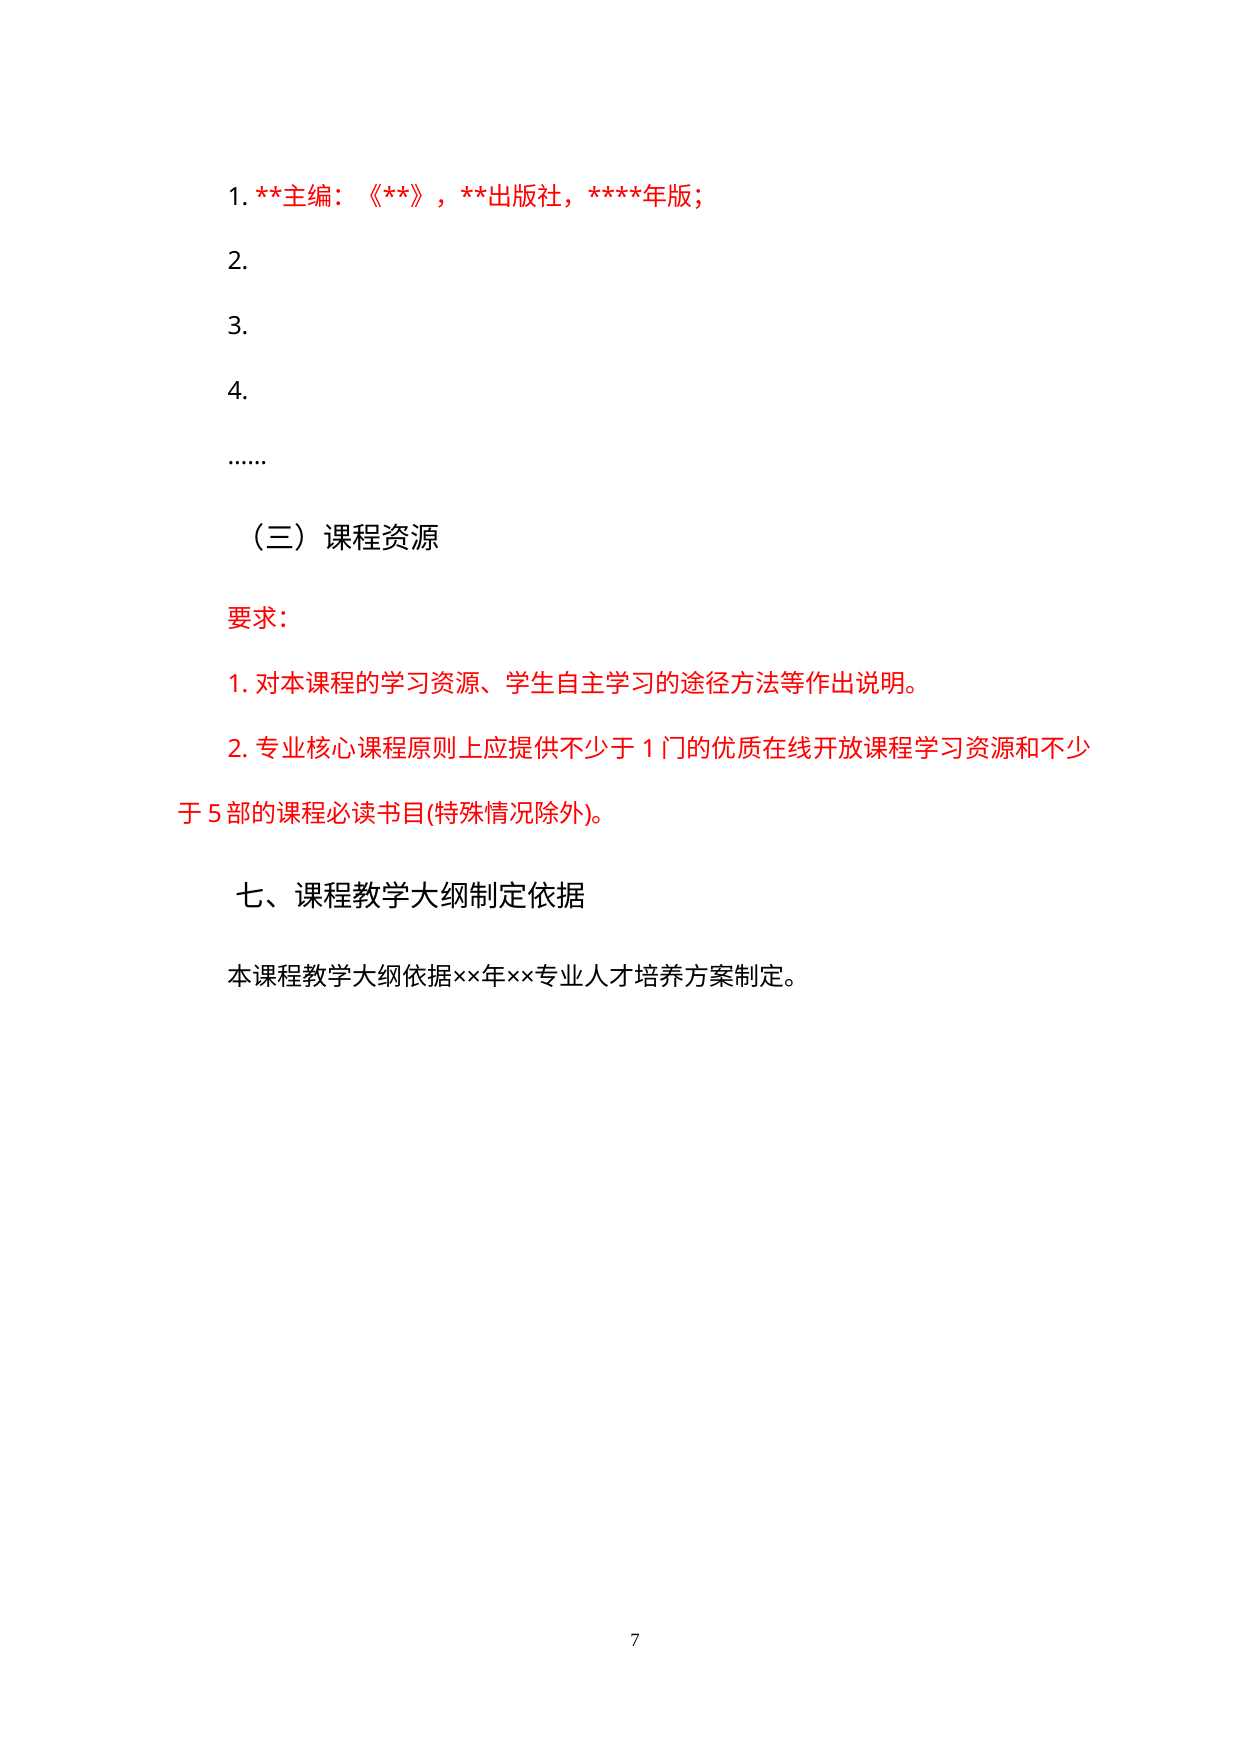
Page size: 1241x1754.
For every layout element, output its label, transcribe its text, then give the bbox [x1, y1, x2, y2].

text 要求： [177, 584, 1092, 649]
text 2. 专业核心课程原则上应提供不少于1门的优质在线开放课程学习资源和不少于5部的课程必读书目(特殊情况除外)。 [177, 714, 1092, 844]
text 1. 对本课程的学习资源、学生自主学习的途径方法等作出说明。 [177, 649, 1092, 714]
text （三）课程资源 [177, 503, 1092, 568]
text 本课程教学大纲依据××年××专业人才培养方案制定。 [177, 942, 1092, 1007]
text 七、课程教学大纲制定依据 [177, 861, 1092, 926]
text 2. [177, 227, 1092, 292]
text …… [177, 422, 1092, 487]
text 1. **主编：《**》，**出版社，****年版； [177, 162, 1092, 227]
text 4. [177, 357, 1092, 422]
text 3. [177, 292, 1092, 357]
